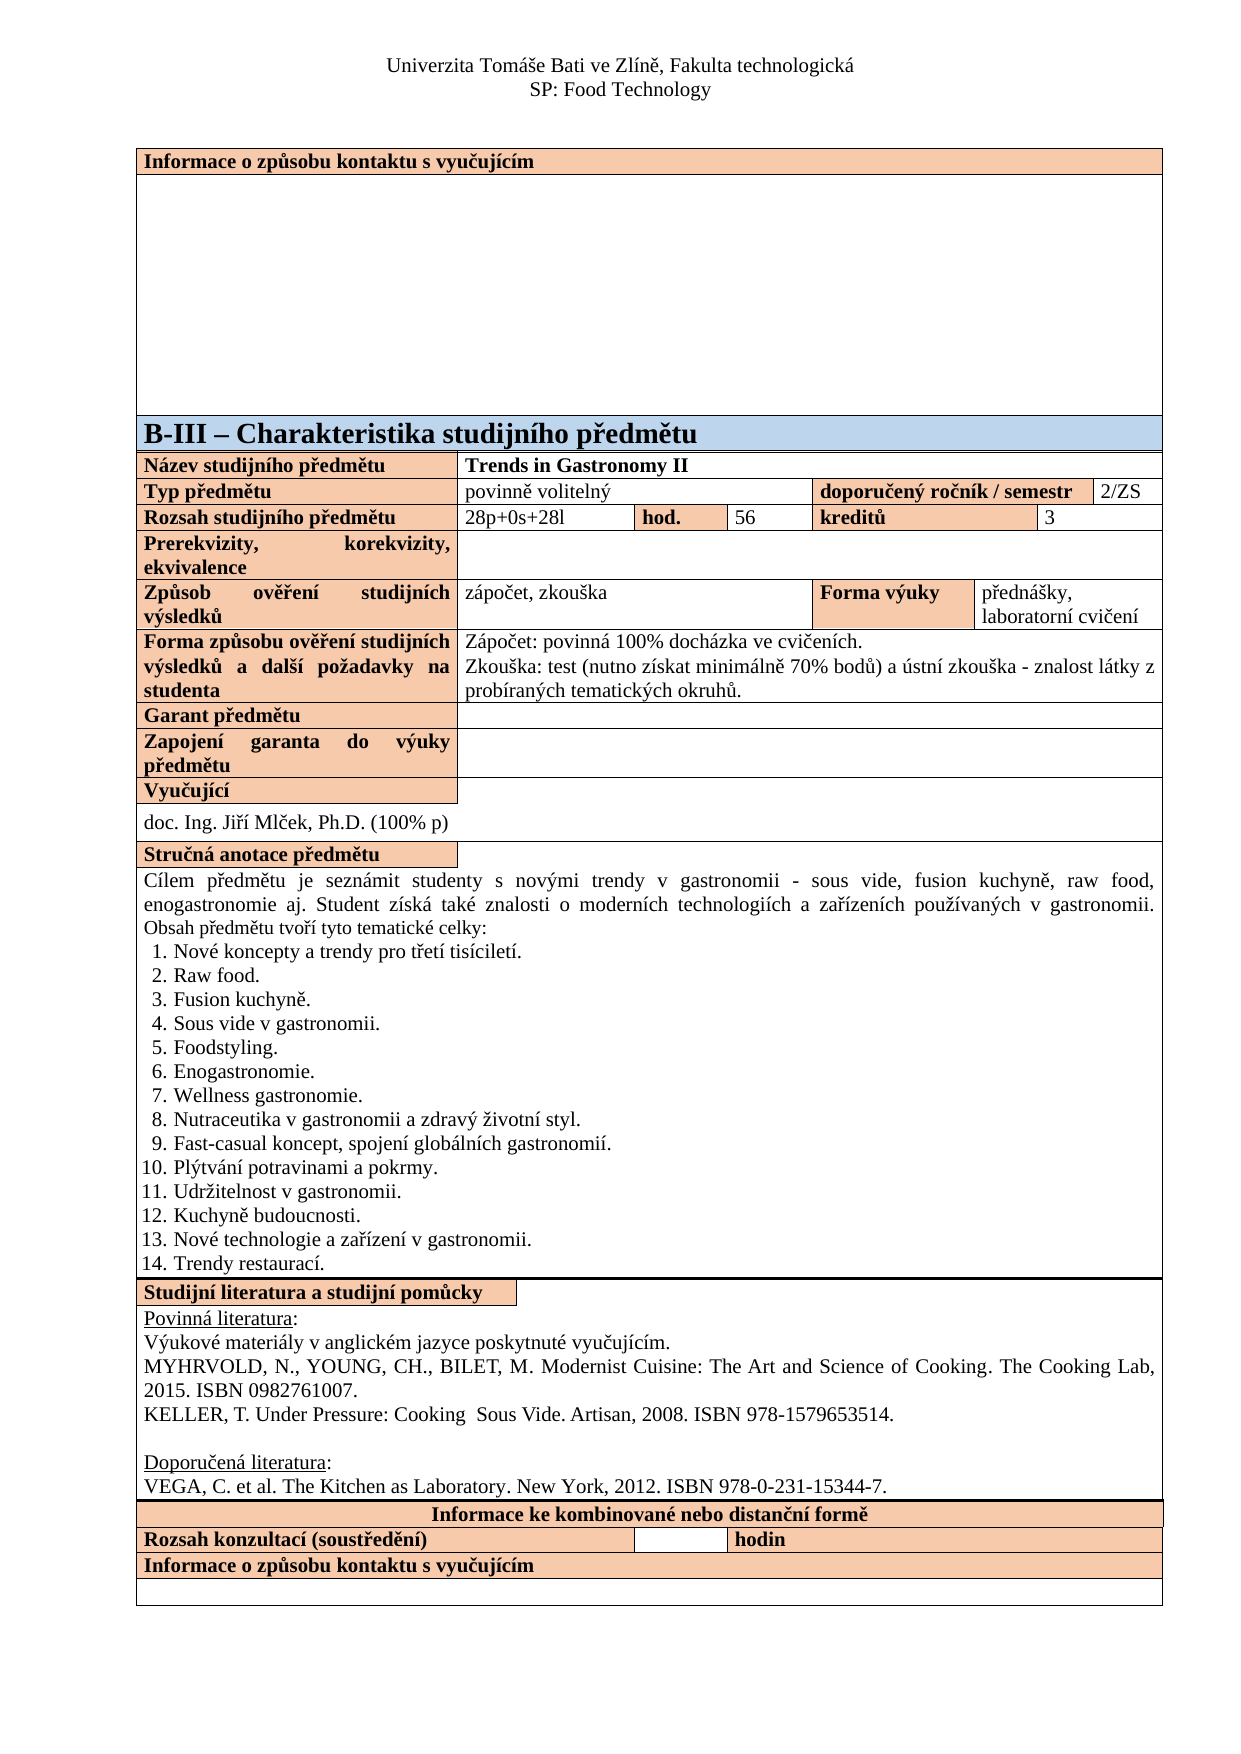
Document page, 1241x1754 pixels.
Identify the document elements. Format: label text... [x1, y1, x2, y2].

table_cell [137, 1579, 1162, 1605]
table_cell doporučený ročník / semestr [813, 479, 1093, 504]
table_cell Povinná literatura: Výukové materiály v anglickém jazyce poskytnuté vyučujícím. Myhrvold, N., Young, Ch., Bilet, M. Modernist Cuisine: The Art and Science of Cooking. The Cooking Lab, 2015. ISBN 0982761007. Keller, T. Under Pressure: Cooking Sous Vide. Artisan, 2008. ISBN 978-1579653514. Doporučená literatura: Vega, C. et al. The Kitchen as Laboratory. New York, 2012. ISBN 978-0-231-15344-7. [137, 1305, 1162, 1498]
table_cell hodin [728, 1528, 1162, 1552]
table_cell přednášky, laboratorní cvičení [975, 580, 1162, 628]
table_cell Zápočet: povinná 100% docházka ve cvičeních. Zkouška: test (nutno získat minimálně 70% bodů) a ústní zkouška - znalost látky z probíraných tematických okruhů. [458, 630, 1162, 702]
table_cell Rozsah studijního předmětu [137, 505, 457, 530]
table_cell hod. [635, 505, 727, 530]
table_cell [635, 1528, 727, 1552]
table_cell Vyučující [137, 778, 457, 803]
table_cell 3 [1038, 505, 1162, 530]
table_cell Typ předmětu [137, 479, 457, 504]
table_cell Název studijního předmětu [137, 453, 457, 478]
table_cell Garant předmětu [137, 703, 457, 728]
table_cell Zapojení garanta do výuky předmětu [137, 729, 457, 777]
table_cell Stručná anotace předmětu [137, 842, 457, 867]
table_cell Informace o způsobu kontaktu s vyučujícím [137, 1553, 1162, 1578]
table_cell [458, 531, 1162, 579]
table_cell Cílem předmětu je seznámit studenty s novými trendy v gastronomii - sous vide, fusion kuchyně, raw food, enogastronomie aj. Student získá také znalosti o moderních technologiích a zařízeních používaných v gastronomii. Obsah předmětu tvoří tyto tematické celky: Nové koncepty a trendy pro třetí tisíciletí. Raw food. Fusion kuchyně. Sous vide v gastronomii. Foodstyling. Enogastronomie. Wellness gastronomie. Nutraceutika v gastronomii a zdravý životní styl. Fast-casual koncept, spojení globálních gastronomií. Plýtvání potravinami a pokrmy. Udržitelnost v gastronomii. Kuchyně budoucnosti. Nové technologie a zařízení v gastronomii. Trendy restaurací. [137, 867, 1162, 1277]
table_cell 2/ZS [1094, 479, 1162, 504]
table_cell [458, 729, 1162, 777]
table_cell [137, 175, 1162, 415]
table_cell Forma výuky [813, 580, 974, 628]
table_cell Informace o způsobu kontaktu s vyučujícím [137, 149, 1162, 174]
table_cell Trends in Gastronomy II [458, 453, 1162, 478]
table_cell povinně volitelný [458, 479, 812, 504]
table_cell B-III – Charakteristika studijního předmětu [137, 416, 1162, 450]
table_cell [517, 1280, 1162, 1305]
table_cell kreditů [813, 505, 1037, 530]
table_cell [458, 778, 1162, 803]
table_cell 28p+0s+28l [458, 505, 634, 530]
table_cell Studijní literatura a studijní pomůcky [137, 1280, 516, 1305]
table_cell zápočet, zkouška [458, 580, 812, 628]
table_cell Způsob ověření studijních výsledků [137, 580, 457, 628]
table_cell Informace ke kombinované nebo distanční formě [137, 1502, 1163, 1527]
table_cell [458, 703, 1162, 728]
table_cell Prerekvizity, korekvizity, ekvivalence [137, 531, 457, 579]
table_cell doc. Ing. Jiří Mlček, Ph.D. (100% p) [137, 803, 1162, 841]
table_cell [458, 842, 1162, 867]
table_cell Forma způsobu ověření studijních výsledků a další požadavky na studenta [137, 630, 457, 702]
table_cell Rozsah konzultací (soustředění) [137, 1528, 634, 1552]
table_cell 56 [728, 505, 812, 530]
